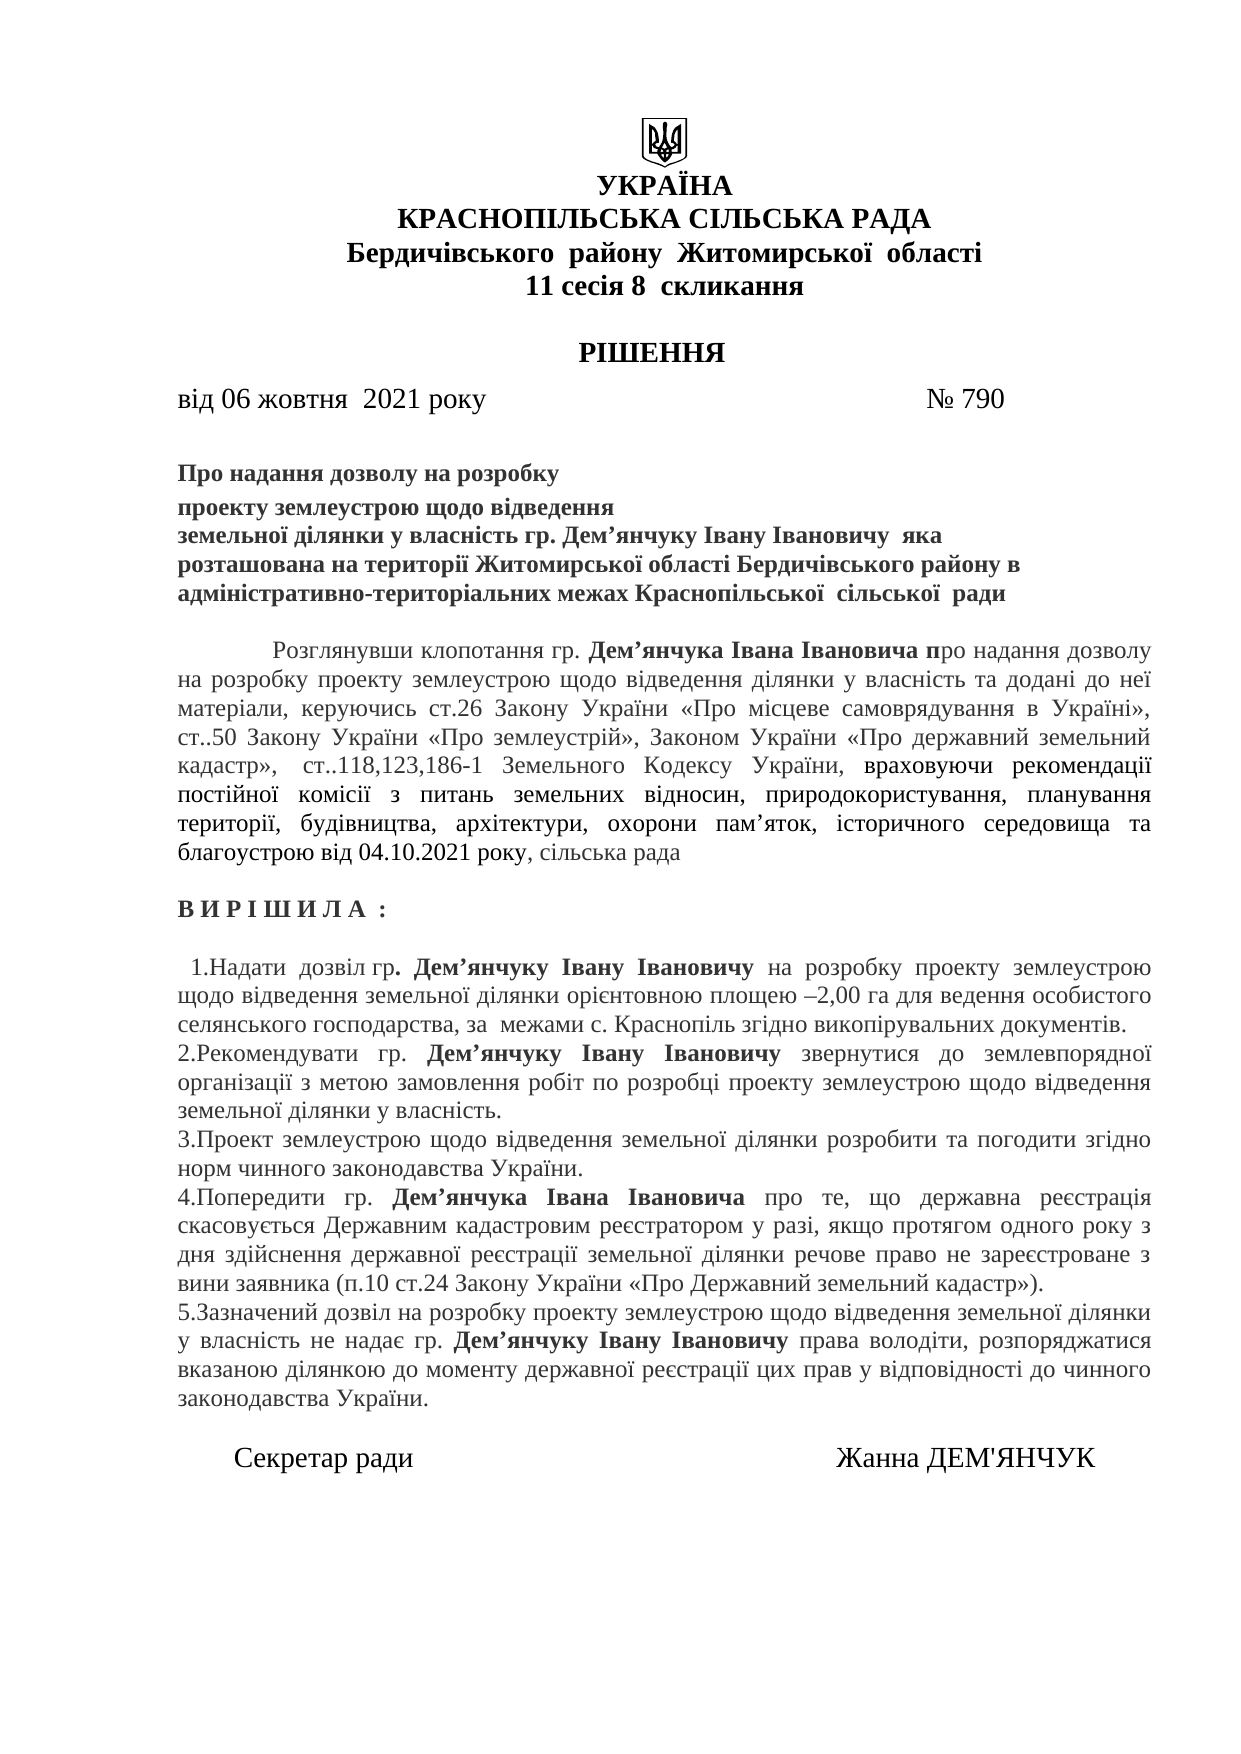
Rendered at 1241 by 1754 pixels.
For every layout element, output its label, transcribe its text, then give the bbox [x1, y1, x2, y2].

text від 06 жовтня 2021 року № 790 [177, 381, 1152, 415]
text КРАСНОПІЛЬСЬКА СІЛЬСЬКА РАДА [177, 201, 1152, 235]
text Розглянувши клопотання гр. Дем’янчука Івана Івановича про надання дозволу на розробку проекту землеустрою щодо відведення ділянки у власність та додані до неї матеріали, керуючись ст.26 Закону України «Про місцеве самоврядування в Україні», ст..50 Закону України «Про землеустрій», Законом України «Про державний земельний кадастр», ст..118,123,186-1 Земельного Кодексу України, враховуючи рекомендації постійної комісії з питань земельних відносин, природокористування, планування території, будівництва, архітектури, охорони пам’яток, історичного середовища та благоустрою від 04.10.2021 року, сільська рада [177, 635, 1152, 865]
text УКРАЇНА [177, 168, 1152, 201]
text В И Р І Ш И Л А : [177, 894, 1152, 923]
text Про надання дозволу на розробку [177, 458, 1152, 487]
text 2.Рекомендувати гр. Дем’янчуку Івану Івановичу звернутися до землевпорядної організації з метою замовлення робіт по розробці проекту землеустрою щодо відведення земельної ділянки у власність. [177, 1038, 1152, 1124]
text Секретар ради Жанна ДЕМ'ЯНЧУК [177, 1440, 1152, 1474]
text 1.Надати дозвіл гр. Дем’янчуку Івану Івановичу на розробку проекту землеустрою щодо відведення земельної ділянки орієнтовною площею –2,00 га для ведення особистого селянського господарства, за межами с. Краснопіль згідно викопірувальних документів. [177, 952, 1152, 1038]
text 3.Проект землеустрою щодо відведення земельної ділянки розробити та погодити згідно норм чинного законодавства України. [177, 1124, 1152, 1182]
text проекту землеустрою щодо відведення [177, 492, 1040, 520]
text 11 сесія 8 скликання [177, 268, 1152, 302]
text земельної ділянки у власність гр. Дем’янчуку Івану Івановичу яка розташована на території Житомирської області Бердичівського району в адміністративно-територіальних межах Краснопільської сільської ради [177, 520, 1040, 607]
text РІШЕННЯ [177, 335, 1152, 369]
text 5.Зазначений дозвіл на розробку проекту землеустрою щодо відведення земельної ділянки у власність не надає гр. Дем’янчуку Івану Івановичу права володіти, розпоряджатися вказаною ділянкою до моменту державної реєстрації цих прав у відповідності до чинного законодавства України. [177, 1297, 1152, 1412]
text Бердичівського району Житомирської області [177, 235, 1152, 268]
text 4.Попередити гр. Дем’янчука Івана Івановича про те, що державна реєстрація скасовується Державним кадастровим реєстратором у разі, якщо протягом одного року з дня здійснення державної реєстрації земельної ділянки речове право не зареєстроване з вини заявника (п.10 ст.24 Закону України «Про Державний земельний кадастр»). [177, 1182, 1152, 1297]
